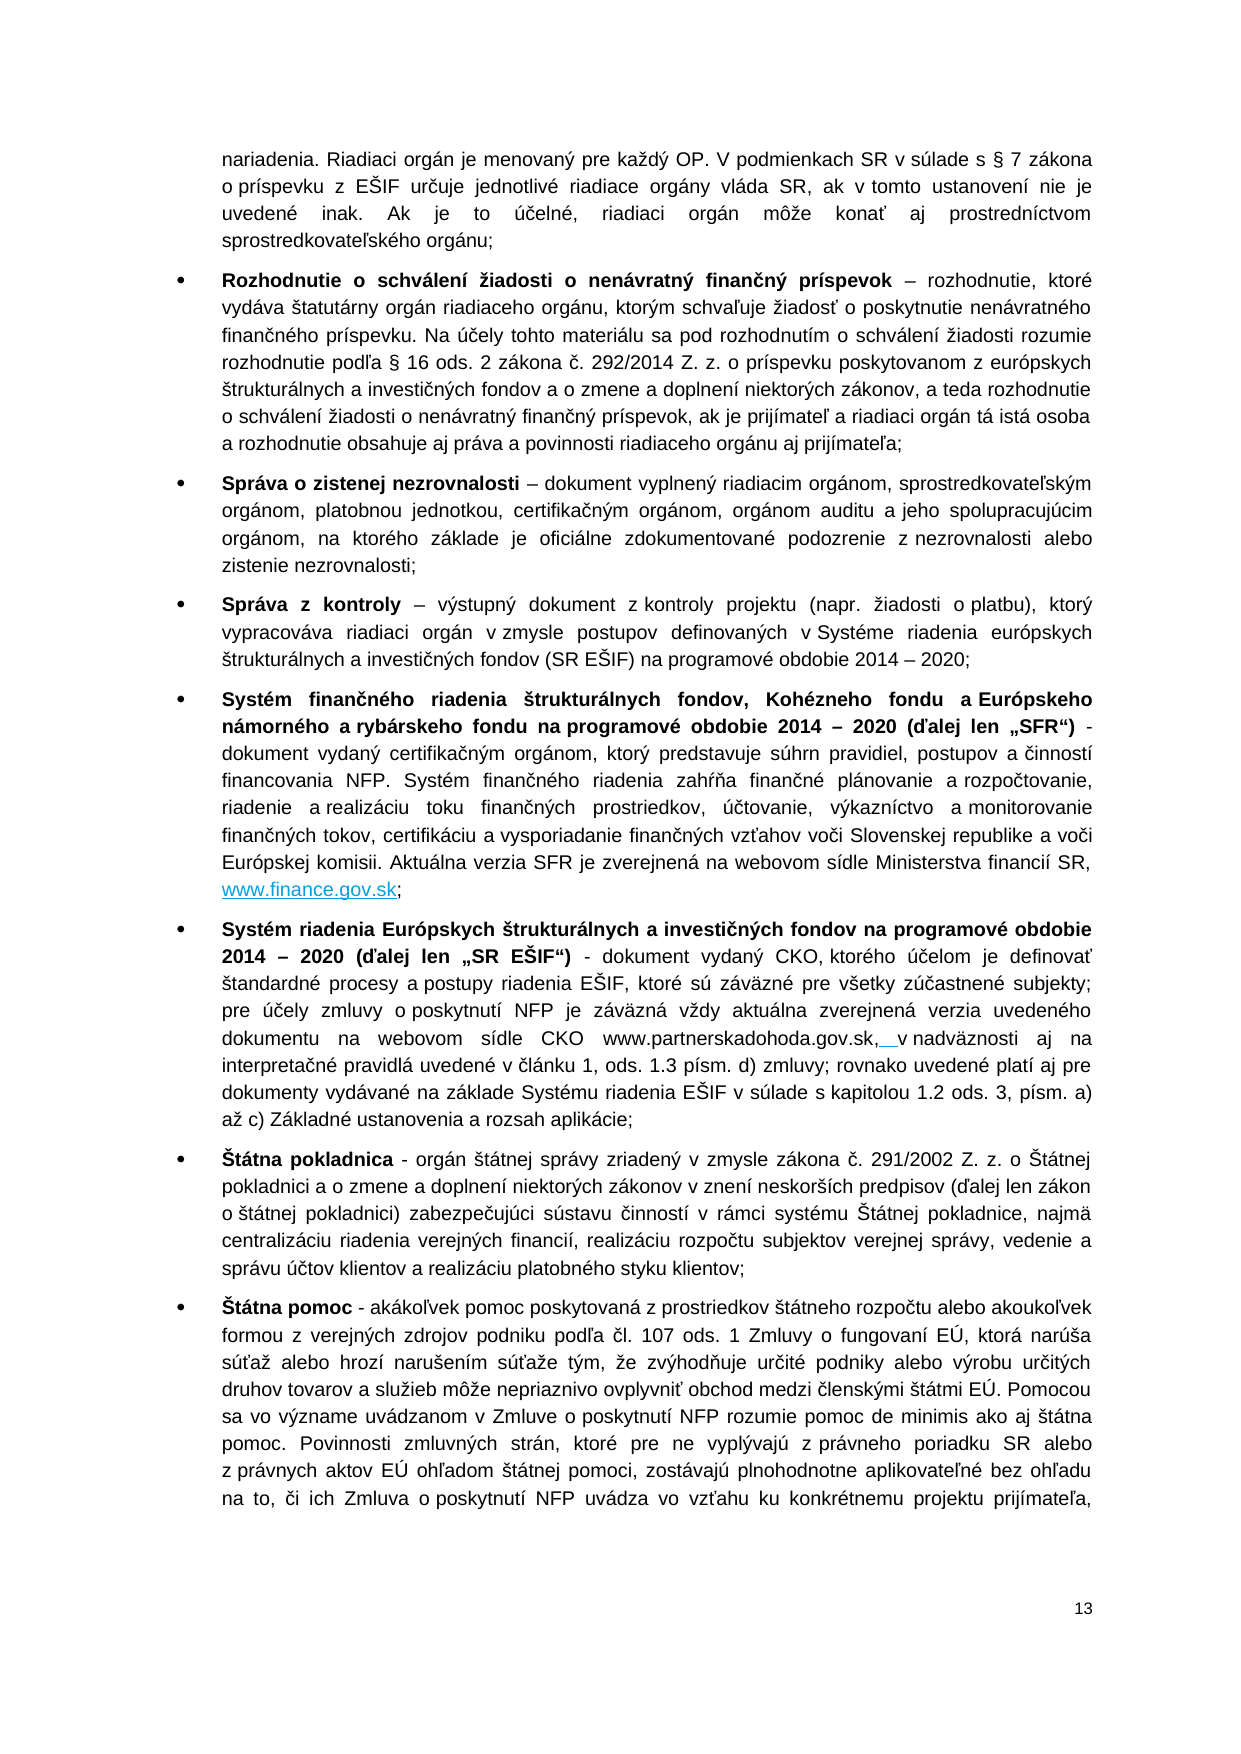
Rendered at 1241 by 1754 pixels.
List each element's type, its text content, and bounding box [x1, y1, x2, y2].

text Štátna pokladnica - orgán štátnej správy zriadený v zmysle zákona č. 291/2002 Z. z. o Štátnej pokladnici a o zmene a doplnení niektorých zákonov v znení neskorších predpisov (ďalej len zákon o štátnej pokladnici) zabezpečujúci sústavu činností v rámci systému Štátnej pokladnice, najmä centralizáciu riadenia verejných financií, realizáciu rozpočtu subjektov verejnej správy, vedenie a správu účtov klientov a realizáciu platobného styku klientov; [177, 1148, 1092, 1279]
text Systém riadenia Európskych štrukturálnych a investičných fondov na programové obdobie 2014 – 2020 (ďalej len „SR EŠIF“) - dokument vydaný CKO, ktorého účelom je definovať štandardné procesy a postupy riadenia EŠIF, ktoré sú záväzné pre všetky zúčastnené subjekty; pre účely zmluvy o poskytnutí NFP je záväzná vždy aktuálna zverejnená verzia uvedeného dokumentu na webovom sídle CKO www.partnerskadohoda.gov.sk, v nadväznosti aj na interpretačné pravidlá uvedené v článku 1, ods. 1.3 písm. d) zmluvy; rovnako uvedené platí aj pre dokumenty vydávané na základe Systému riadenia EŠIF v súlade s kapitolou 1.2 ods. 3, písm. a) až c) Základné ustanovenia a rozsah aplikácie; [177, 917, 1092, 1131]
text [177, 1296, 1092, 1509]
text Správa z kontroly – výstupný dokument z kontroly projektu (napr. žiadosti o platbu), ktorý vypracováva riadiaci orgán v zmysle postupov definovaných v Systéme riadenia európskych štrukturálnych a investičných fondov (SR EŠIF) na programové obdobie 2014 – 2020; [177, 593, 1092, 670]
text Systém finančného riadenia štrukturálnych fondov, Kohézneho fondu a Európskeho námorného a rybárskeho fondu na programové obdobie 2014 – 2020 (ďalej len „SFR“) - dokument vydaný certifikačným orgánom, ktorý predstavuje súhrn pravidiel, postupov a činností financovania NFP. Systém finančného riadenia zahŕňa finančné plánovanie a rozpočtovanie, riadenie a realizáciu toku finančných prostriedkov, účtovanie, výkazníctvo a monitorovanie finančných tokov, certifikáciu a vysporiadanie finančných vzťahov voči Slovenskej republike a voči Európskej komisii. Aktuálna verzia SFR je zverejnená na webovom sídle Ministerstva financií SR, www.finance.gov.sk; [177, 687, 1092, 901]
text Správa o zistenej nezrovnalosti – dokument vyplnený riadiacim orgánom, sprostredkovateľským orgánom, platobnou jednotkou, certifikačným orgánom, orgánom auditu a jeho spolupracujúcim orgánom, na ktorého základe je oficiálne zdokumentované podozrenie z nezrovnalosti alebo zistenie nezrovnalosti; [177, 472, 1092, 576]
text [177, 148, 1092, 252]
text Rozhodnutie o schválení žiadosti o nenávratný finančný príspevok – rozhodnutie, ktoré vydáva štatutárny orgán riadiaceho orgánu, ktorým schvaľuje žiadosť o poskytnutie nenávratného finančného príspevku. Na účely tohto materiálu sa pod rozhodnutím o schválení žiadosti rozumie rozhodnutie podľa § 16 ods. 2 zákona č. 292/2014 Z. z. o príspevku poskytovanom z európskych štrukturálnych a investičných fondov a o zmene a doplnení niektorých zákonov, a teda rozhodnutie o schválení žiadosti o nenávratný finančný príspevok, ak je prijímateľ a riadiaci orgán tá istá osoba a rozhodnutie obsahuje aj práva a povinnosti riadiaceho orgánu aj prijímateľa; [177, 269, 1092, 455]
